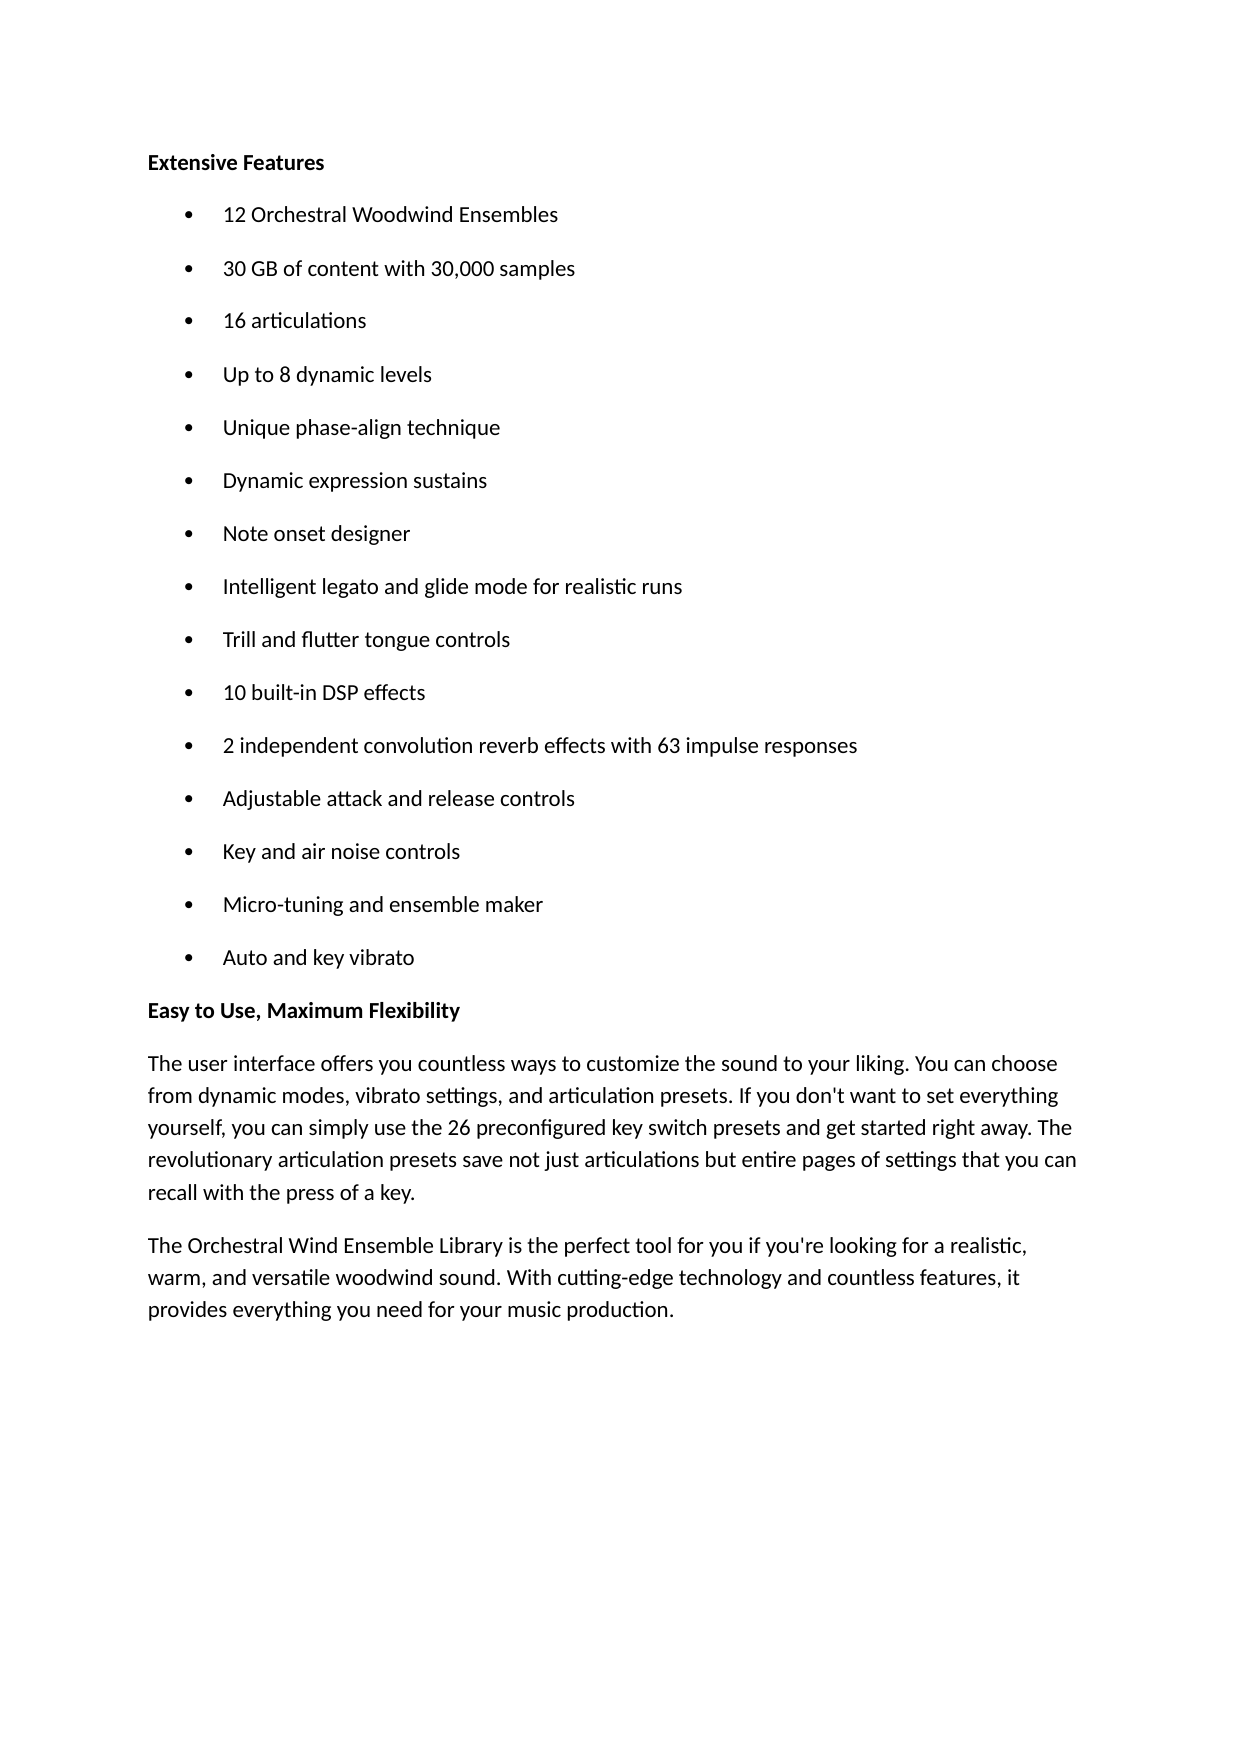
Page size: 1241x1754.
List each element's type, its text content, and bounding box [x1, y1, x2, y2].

list 2 independent convolution reverb effects with 63 impulse responses [185, 731, 1093, 759]
list 30 GB of content with 30,000 samples [185, 254, 1093, 282]
list Intelligent legato and glide mode for realistic runs [185, 572, 1093, 600]
text Easy to Use, Maximum Flexibility [148, 996, 1093, 1024]
list Micro-tuning and ensemble maker [185, 890, 1093, 918]
text The Orchestral Wind Ensemble Library is the perfect tool for you if you're looking for a realistic, warm, and versatile woodwind sound. With cutting-edge technology and countless features, it provides everything you need for your music production. [148, 1231, 1093, 1323]
list Up to 8 dynamic levels [185, 360, 1093, 388]
list Trill and flutter tongue controls [185, 625, 1093, 653]
list Auto and key vibrato [185, 943, 1093, 971]
list Dynamic expression sustains [185, 466, 1093, 494]
list Key and air noise controls [185, 837, 1093, 865]
text The user interface offers you countless ways to customize the sound to your liking. You can choose from dynamic modes, vibrato settings, and articulation presets. If you don't want to set everything yourself, you can simply use the 26 preconfigured key switch presets and get started right away. The revolutionary articulation presets save not just articulations but entire pages of settings that you can recall with the press of a key. [148, 1049, 1093, 1206]
list Unique phase-align technique [185, 413, 1093, 441]
list 10 built-in DSP effects [185, 678, 1093, 706]
list 12 Orchestral Woodwind Ensembles [185, 201, 1093, 229]
text Extensive Features [148, 148, 1093, 176]
list 16 articulations [185, 307, 1093, 335]
list Note onset designer [185, 519, 1093, 547]
list Adjustable attack and release controls [185, 784, 1093, 812]
